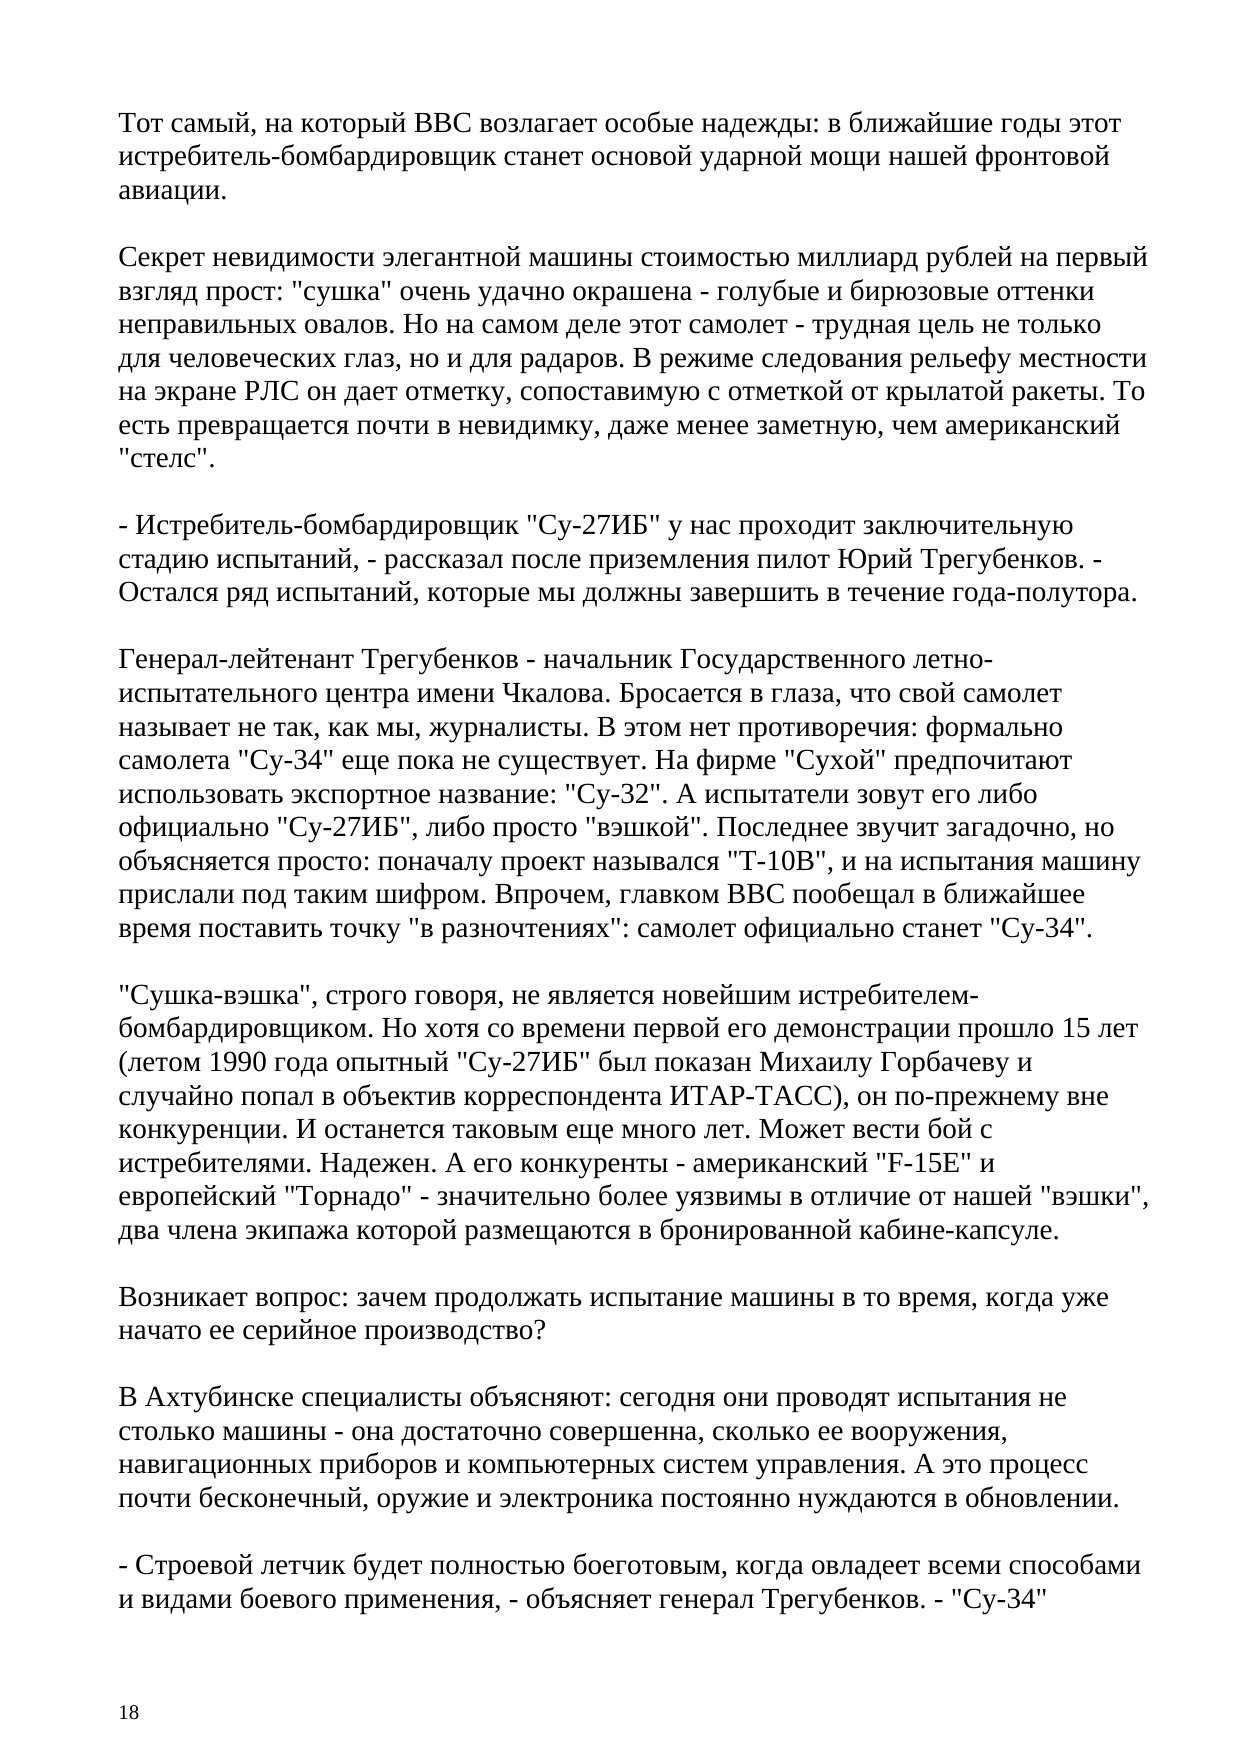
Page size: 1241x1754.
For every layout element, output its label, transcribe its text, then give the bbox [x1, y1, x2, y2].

text В Ахтубинске специалисты объясняют: сегодня они проводят испытания не столько машины - она достаточно совершенна, сколько ее вооружения, навигационных приборов и компьютерных систем управления. А это процесс почти бесконечный, оружие и электроника постоянно нуждаются в обновлении. [118, 1379, 1152, 1514]
text - Истребитель-бомбардировщик "Су-27ИБ" у нас проходит заключительную стадию испытаний, - рассказал после приземления пилот Юрий Трегубенков. - Остался ряд испытаний, которые мы должны завершить в течение года-полутора. [118, 507, 1152, 608]
text "Сушка-вэшка", строго говоря, не является новейшим истребителем-бомбардировщиком. Но хотя со времени первой его демонстрации прошло 15 лет (летом 1990 года опытный "Су-27ИБ" был показан Михаилу Горбачеву и случайно попал в объектив корреспондента ИТАР-ТАСС), он по-прежнему вне конкуренции. И останется таковым еще много лет. Может вести бой с истребителями. Надежен. А его конкуренты - американский "F-15Е" и европейский "Торнадо" - значительно более уязвимы в отличие от нашей "вэшки", два члена экипажа которой размещаются в бронированной кабине-капсуле. [118, 977, 1152, 1245]
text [118, 1547, 1152, 1614]
text Возникает вопрос: зачем продолжать испытание машины в то время, когда уже начато ее серийное производство? [118, 1279, 1152, 1346]
text Секрет невидимости элегантной машины стоимостью миллиард рублей на первый взгляд прост: "сушка" очень удачно окрашена - голубые и бирюзовые оттенки неправильных овалов. Но на самом деле этот самолет - трудная цель не только для человеческих глаз, но и для радаров. В режиме следования рельефу местности на экране РЛС он дает отметку, сопоставимую с отметкой от крылатой ракеты. То есть превращается почти в невидимку, даже менее заметную, чем американский "стелс". [118, 239, 1152, 474]
text Тот самый, на который ВВС возлагает особые надежды: в ближайшие годы этот истребитель-бомбардировщик станет основой ударной мощи нашей фронтовой авиации. [118, 105, 1152, 206]
text Генерал-лейтенант Трегубенков - начальник Государственного летно-испытательного центра имени Чкалова. Бросается в глаза, что свой самолет называет не так, как мы, журналисты. В этом нет противоречия: формально самолета "Су-34" еще пока не существует. На фирме "Сухой" предпочитают использовать экспортное название: "Су-32". А испытатели зовут его либо официально "Су-27ИБ", либо просто "вэшкой". Последнее звучит загадочно, но объясняется просто: поначалу проект назывался "Т-10В", и на испытания машину прислали под таким шифром. Впрочем, главком ВВС пообещал в ближайшее время поставить точку "в разночтениях": самолет официально станет "Су-34". [118, 642, 1152, 943]
